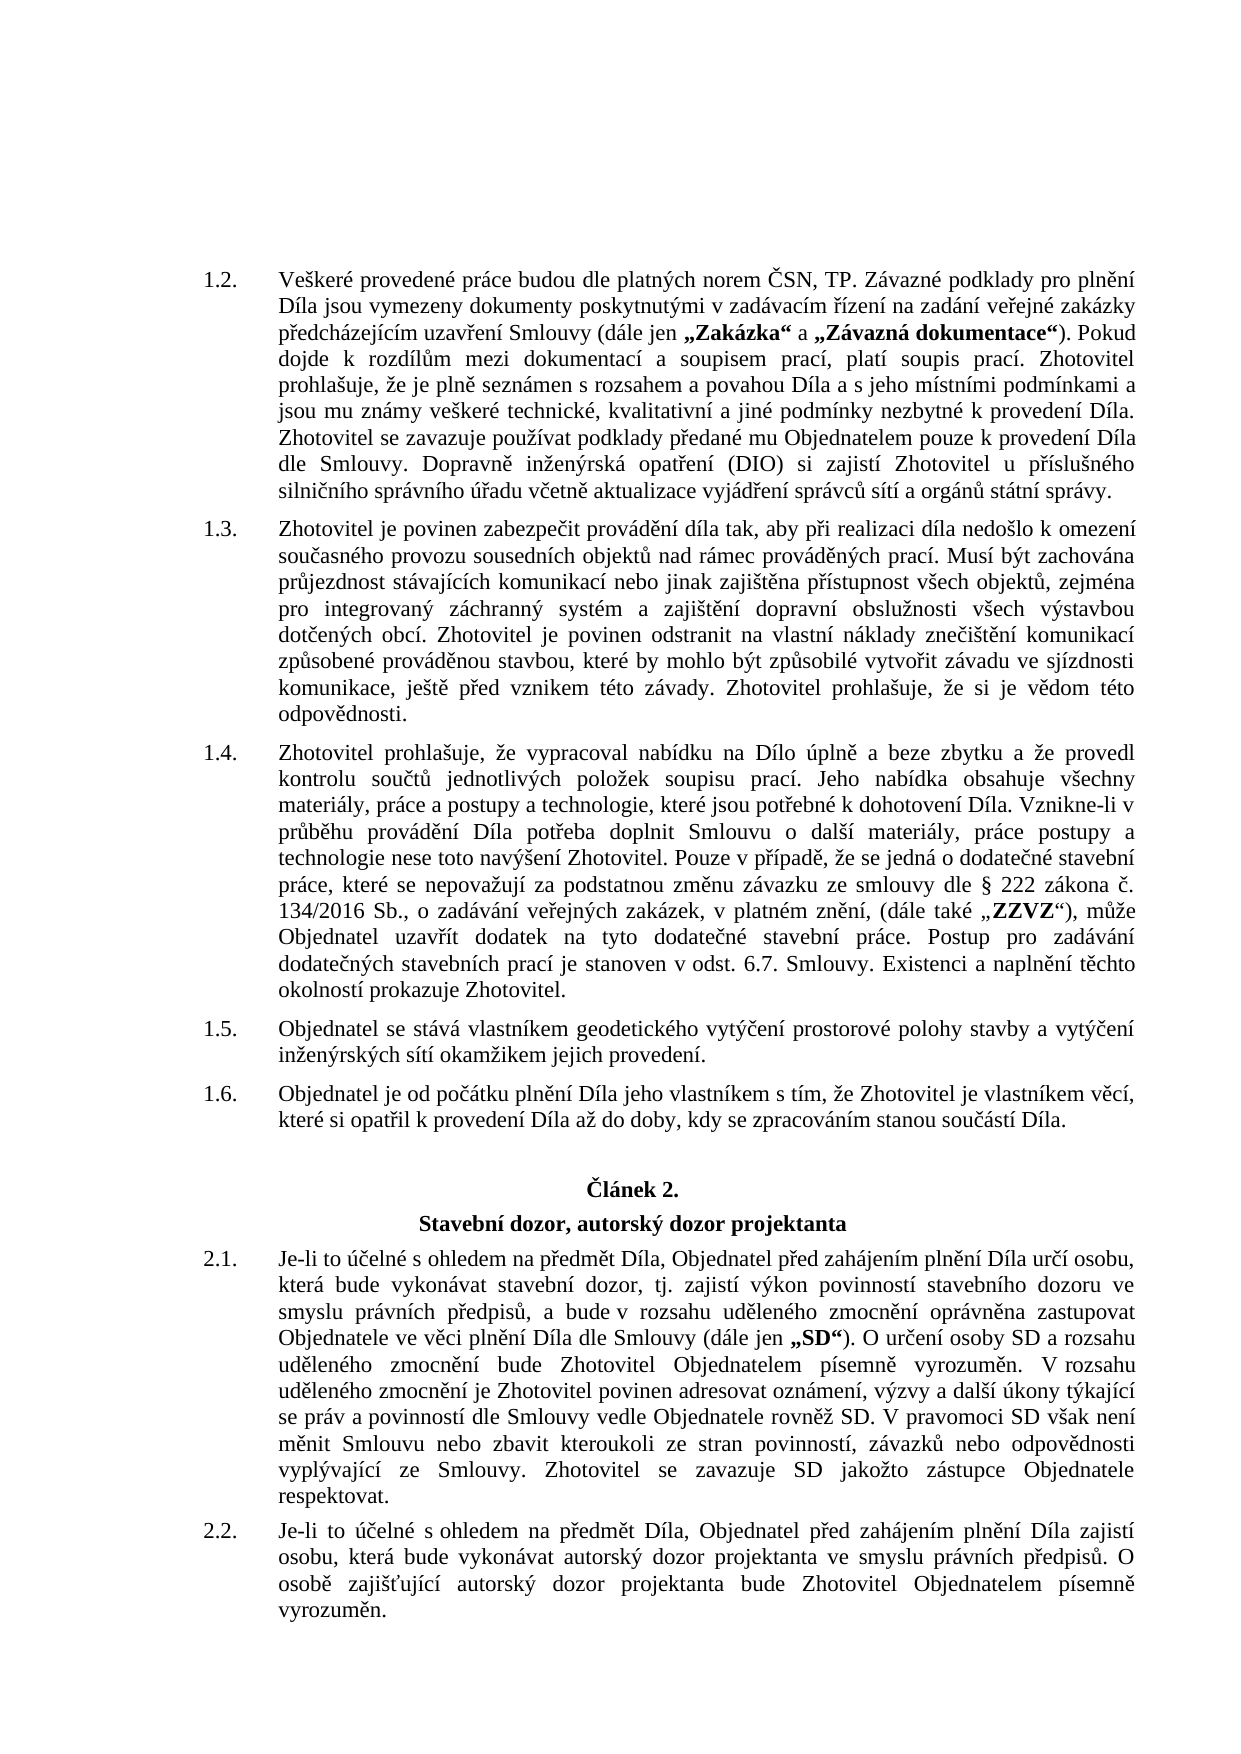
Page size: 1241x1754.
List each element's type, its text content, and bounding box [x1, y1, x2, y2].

text Objednatel je od počátku plnění Díla jeho vlastníkem s tím, že Zhotovitel je vlastníkem věcí, které si opatřil k provedení Díla až do doby, kdy se zpracováním stanou součástí Díla. [203, 1080, 1136, 1133]
text Objednatel se stává vlastníkem geodetického vytýčení prostorové polohy stavby a vytýčení inženýrských sítí okamžikem jejich provedení. [203, 1015, 1136, 1068]
list Je-li to účelné s ohledem na předmět Díla, Objednatel před zahájením plnění Díla určí osobu, která bude vykonávat stavební dozor, tj. zajistí výkon povinností stavebního dozoru ve smyslu právních předpisů, a bude v rozsahu uděleného zmocnění oprávněna zastupovat Objednatele ve věci plnění Díla dle Smlouvy (dále jen „SD“). O určení osoby SD a rozsahu uděleného zmocnění bude Zhotovitel Objednatelem písemně vyrozuměn. V rozsahu uděleného zmocnění je Zhotovitel povinen adresovat oznámení, výzvy a další úkony týkající se práv a povinností dle Smlouvy vedle Objednatele rovněž SD. V pravomoci SD však není měnit Smlouvu nebo zbavit kteroukoli ze stran povinností, závazků nebo odpovědnosti vyplývající ze Smlouvy. Zhotovitel se zavazuje SD jakožto zástupce Objednatele respektovat. [203, 1245, 1136, 1509]
text Stavební dozor, autorský dozor projektanta [129, 1211, 1136, 1237]
text Veškeré provedené práce budou dle platných norem ČSN, TP. Závazné podklady pro plnění Díla jsou vymezeny dokumenty poskytnutými v zadávacím řízení na zadání veřejné zakázky předcházejícím uzavření Smlouvy (dále jen „Zakázka“ a „Závazná dokumentace“). Pokud dojde k rozdílům mezi dokumentací a soupisem prací, platí soupis prací. Zhotovitel prohlašuje, že je plně seznámen s rozsahem a povahou Díla a s jeho místními podmínkami a jsou mu známy veškeré technické, kvalitativní a jiné podmínky nezbytné k provedení Díla. Zhotovitel se zavazuje používat podklady předané mu Objednatelem pouze k provedení Díla dle Smlouvy. Dopravně inženýrská opatření (DIO) si zajistí Zhotovitel u příslušného silničního správního úřadu včetně aktualizace vyjádření správců sítí a orgánů státní správy. [203, 266, 1136, 503]
text Zhotovitel je povinen zabezpečit provádění díla tak, aby při realizaci díla nedošlo k omezení současného provozu sousedních objektů nad rámec prováděných prací. Musí být zachována průjezdnost stávajících komunikací nebo jinak zajištěna přístupnost všech objektů, zejména pro integrovaný záchranný systém a zajištění dopravní obslužnosti všech výstavbou dotčených obcí. Zhotovitel je povinen odstranit na vlastní náklady znečištění komunikací způsobené prováděnou stavbou, které by mohlo být způsobilé vytvořit závadu ve sjízdnosti komunikace, ještě před vznikem této závady. Zhotovitel prohlašuje, že si je vědom této odpovědnosti. [203, 516, 1136, 726]
text Je-li to účelné s ohledem na předmět Díla, Objednatel před zahájením plnění Díla zajistí osobu, která bude vykonávat autorský dozor projektanta ve smyslu právních předpisů. O osobě zajišťující autorský dozor projektanta bude Zhotovitel Objednatelem písemně vyrozuměn. [203, 1517, 1136, 1622]
text Zhotovitel prohlašuje, že vypracoval nabídku na Dílo úplně a beze zbytku a že provedl kontrolu součtů jednotlivých položek soupisu prací. Jeho nabídka obsahuje všechny materiály, práce a postupy a technologie, které jsou potřebné k dohotovení Díla. Vznikne-li v průběhu provádění Díla potřeba doplnit Smlouvu o další materiály, práce postupy a technologie nese toto navýšení Zhotovitel. Pouze v případě, že se jedná o dodatečné stavební práce, které se nepovažují za podstatnou změnu závazku ze smlouvy dle § 222 zákona č. 134/2016 Sb., o zadávání veřejných zakázek, v platném znění, (dále také „ZZVZ“), může Objednatel uzavřít dodatek na tyto dodatečné stavební práce. Postup pro zadávání dodatečných stavebních prací je stanoven v odst. 6.7. Smlouvy. Existenci a naplnění těchto okolností prokazuje Zhotovitel. [203, 739, 1136, 1002]
